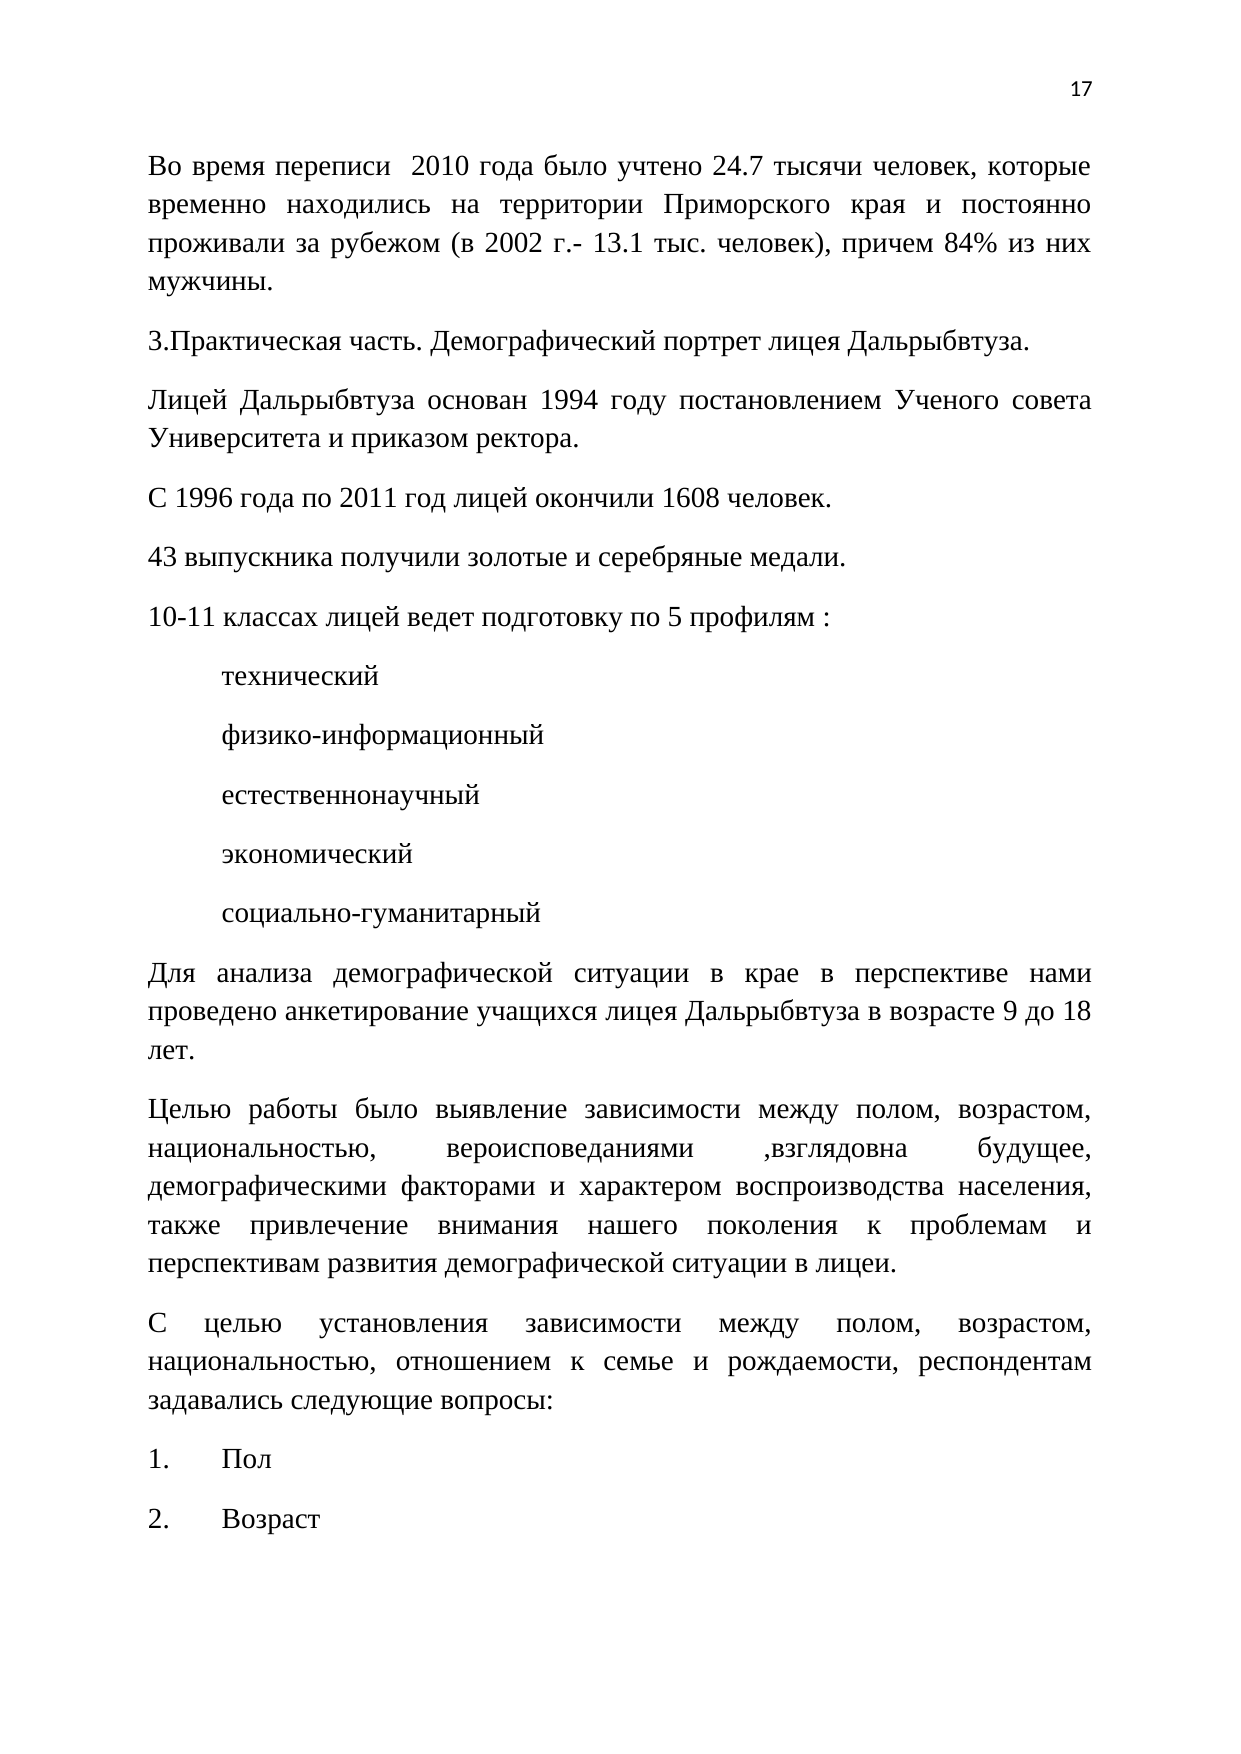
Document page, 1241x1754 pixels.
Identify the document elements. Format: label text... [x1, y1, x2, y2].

text 1. Пол [148, 1441, 1092, 1475]
text Во время переписи 2010 года было учтено 24.7 тысячи человек, которые временно находились на территории Приморского края и постоянно проживали за рубежом (в 2002 г.- 13.1 тыс. человек), причем 84% из них мужчины. [148, 148, 1092, 297]
text Лицей Дальрыбвтуза основан 1994 году постановлением Ученого совета Университета и приказом ректора. [148, 382, 1092, 454]
text Целью работы было выявление зависимости между полом, возрастом, национальностью, вероисповеданиями ,взглядовна будущее, демографическими факторами и характером воспроизводства населения, также привлечение внимания нашего поколения к проблемам и перспективам развития демографической ситуации в лицеи. [148, 1091, 1092, 1279]
text С целью установления зависимости между полом, возрастом, национальностью, отношением к семье и рождаемости, респондентам задавались следующие вопросы: [148, 1305, 1092, 1416]
text 10-11 классах лицей ведет подготовку по 5 профилям : [148, 599, 1092, 632]
text  физико-информационный [148, 717, 1092, 751]
text 43 выпускника получили золотые и серебряные медали. [148, 539, 1092, 573]
text  естественнонаучный [148, 777, 1092, 810]
text Для анализа демографической ситуации в крае в перспективе нами проведено анкетирование учащихся лицея Дальрыбвтуза в возрасте 9 до 18 лет. [148, 955, 1092, 1066]
text  социально-гуманитарный [148, 896, 1092, 929]
text 3.Практическая часть. Демографический портрет лицея Дальрыбвтуза. [148, 323, 1092, 356]
text С 1996 года по 2011 год лицей окончили 1608 человек. [148, 480, 1092, 513]
text  экономический [148, 836, 1092, 870]
text 2. Возраст [148, 1501, 1092, 1534]
text  технический [148, 658, 1092, 692]
